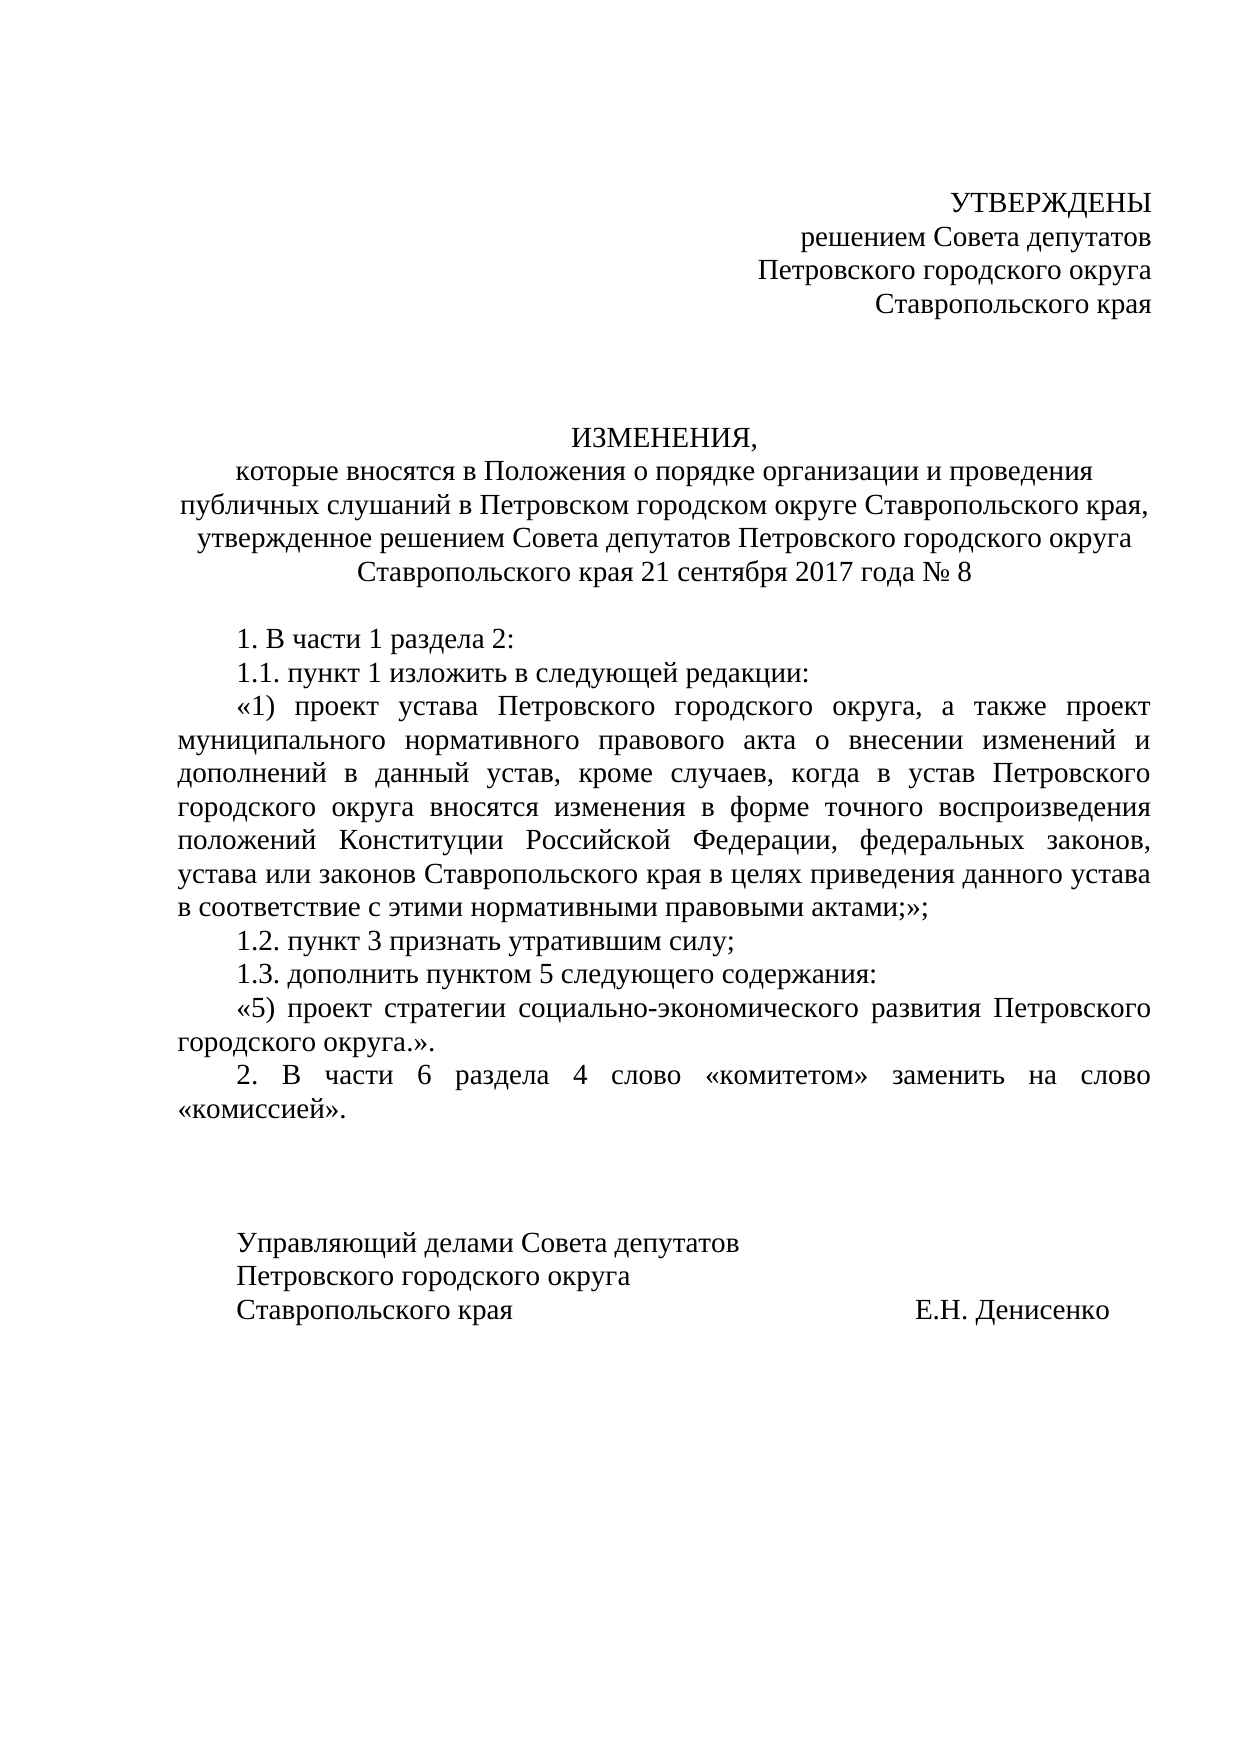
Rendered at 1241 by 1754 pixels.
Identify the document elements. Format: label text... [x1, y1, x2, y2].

text 2. В части 6 раздела 4 слово «комитетом» заменить на слово «комиссией». [177, 1057, 1152, 1124]
text 1.3. дополнить пунктом 5 следующего содержания: [177, 957, 1152, 990]
text УТВЕРЖДЕНЫ [177, 185, 1152, 219]
text Ставропольского края [177, 286, 1152, 319]
text которые вносятся в Положения о порядке организации и проведения публичных слушаний в Петровском городском округе Ставропольского края, утвержденное решением Совета депутатов Петровского городского округа Ставропольского края 21 сентября 2017 года № 8 [177, 453, 1152, 588]
text Петровского городского округа [177, 252, 1152, 286]
text Ставропольского края Е.Н. Денисенко [177, 1292, 1152, 1326]
text «5) проект стратегии социально-экономического развития Петровского городского округа.». [177, 990, 1152, 1057]
text «1) проект устава Петровского городского округа, а также проект муниципального нормативного правового акта о внесении изменений и дополнений в данный устав, кроме случаев, когда в устав Петровского городского округа вносятся изменения в форме точного воспроизведения положений Конституции Российской Федерации, федеральных законов, устава или законов Ставропольского края в целях приведения данного устава в соответствие с этими нормативными правовыми актами;»; [177, 688, 1152, 923]
text Петровского городского округа [177, 1258, 1152, 1292]
text 1.1. пункт 1 изложить в следующей редакции: [177, 655, 1152, 688]
text 1. В части 1 раздела 2: [177, 621, 1152, 655]
text Управляющий делами Совета депутатов [177, 1225, 1152, 1258]
text 1.2. пункт 3 признать утратившим силу; [177, 923, 1152, 957]
text ИЗМЕНЕНИЯ, [177, 420, 1152, 453]
text решением Совета депутатов [177, 219, 1152, 252]
